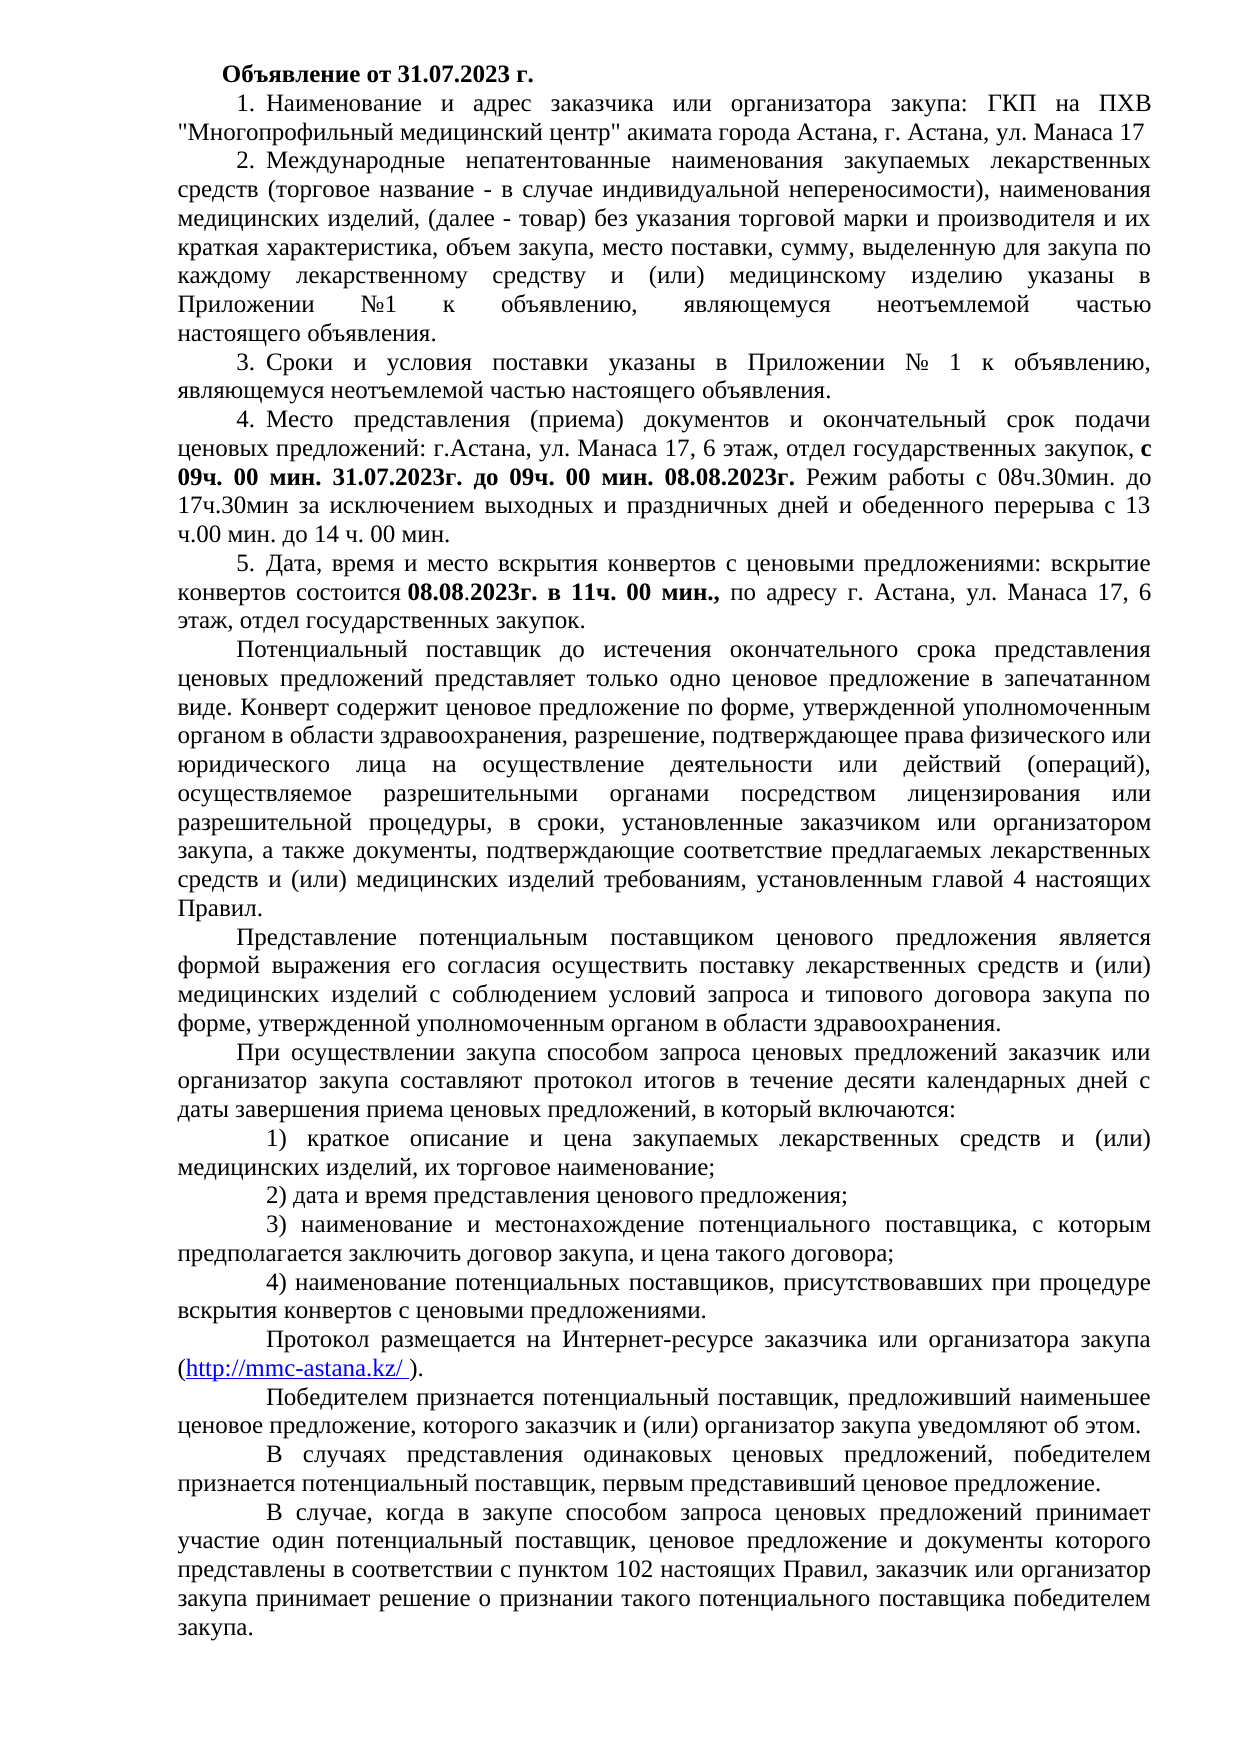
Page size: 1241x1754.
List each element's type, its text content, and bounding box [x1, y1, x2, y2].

list Место представления (приема) документов и окончательный срок подачи ценовых предложений: г.Астана, ул. Манаса 17, 6 этаж, отдел государственных закупок, с 09ч. 00 мин. 31.07.2023г. до 09ч. 00 мин. 08.08.2023г. Режим работы с 08ч.30мин. до 17ч.30мин за исключением выходных и праздничных дней и обеденного перерыва с 13 ч.00 мин. до 14 ч. 00 мин. [177, 404, 1152, 548]
text 1) краткое описание и цена закупаемых лекарственных средств и (или) медицинских изделий, их торговое наименование; [177, 1123, 1152, 1180]
list Сроки и условия поставки указаны в Приложении № 1 к объявлению, являющемуся неотъемлемой частью настоящего объявления. [177, 347, 1152, 404]
text Объявление от 31.07.2023 г. [177, 59, 1152, 88]
text Протокол размещается на Интернет-ресурсе заказчика или организатора закупа (http://mmc-astana.kz/ ). [177, 1324, 1152, 1382]
text При осуществлении закупа способом запроса ценовых предложений заказчик или организатор закупа составляют протокол итогов в течение десяти календарных дней с даты завершения приема ценовых предложений, в который включаются: [177, 1037, 1152, 1123]
text Представление потенциальным поставщиком ценового предложения является формой выражения его согласия осуществить поставку лекарственных средств и (или) медицинских изделий с соблюдением условий запроса и типового договора закупа по форме, утвержденной уполномоченным органом в области здравоохранения. [177, 922, 1152, 1037]
list Дата, время и место вскрытия конвертов с ценовыми предложениями: вскрытие конвертов состоится 08.08.2023г. в 11ч. 00 мин., по адресу г. Астана, ул. Манаса 17, 6 этаж, отдел государственных закупок. [177, 548, 1152, 634]
list Международные непатентованные наименования закупаемых лекарственных средств (торговое название - в случае индивидуальной непереносимости), наименования медицинских изделий, (далее - товар) без указания торговой марки и производителя и их краткая характеристика, объем закупа, место поставки, сумму, выделенную для закупа по каждому лекарственному средству и (или) медицинскому изделию указаны в Приложении №1 к объявлению, являющемуся неотъемлемой частью настоящего объявления. [177, 145, 1152, 347]
text Потенциальный поставщик до истечения окончательного срока представления ценовых предложений представляет только одно ценовое предложение в запечатанном виде. Конверт содержит ценовое предложение по форме, утвержденной уполномоченным органом в области здравоохранения, разрешение, подтверждающее права физического или юридического лица на осуществление деятельности или действий (операций), осуществляемое разрешительными органами посредством лицензирования или разрешительной процедуры, в сроки, установленные заказчиком или организатором закупа, а также документы, подтверждающие соответствие предлагаемых лекарственных средств и (или) медицинских изделий требованиям, установленным главой 4 настоящих Правил. [177, 634, 1152, 922]
text В случае, когда в закупе способом запроса ценовых предложений принимает участие один потенциальный поставщик, ценовое предложение и документы которого представлены в соответствии с пунктом 102 настоящих Правил, заказчик или организатор закупа принимает решение о признании такого потенциального поставщика победителем закупа. [177, 1497, 1152, 1640]
text В случаях представления одинаковых ценовых предложений, победителем признается потенциальный поставщик, первым представивший ценовое предложение. [177, 1439, 1152, 1497]
text 4) наименование потенциальных поставщиков, присутствовавших при процедуре вскрытия конвертов с ценовыми предложениями. [177, 1267, 1152, 1324]
text 3) наименование и местонахождение потенциального поставщика, с которым предполагается заключить договор закупа, и цена такого договора; [177, 1209, 1152, 1267]
list Наименование и адрес заказчика или организатора закупа: ГКП на ПХВ "Многопрофильный медицинский центр" акимата города Астана, г. Астана, ул. Манаса 17 [177, 88, 1152, 145]
text Победителем признается потенциальный поставщик, предложивший наименьшее ценовое предложение, которого заказчик и (или) организатор закупа уведомляют об этом. [177, 1382, 1152, 1439]
text 2) дата и время представления ценового предложения; [177, 1180, 1152, 1209]
